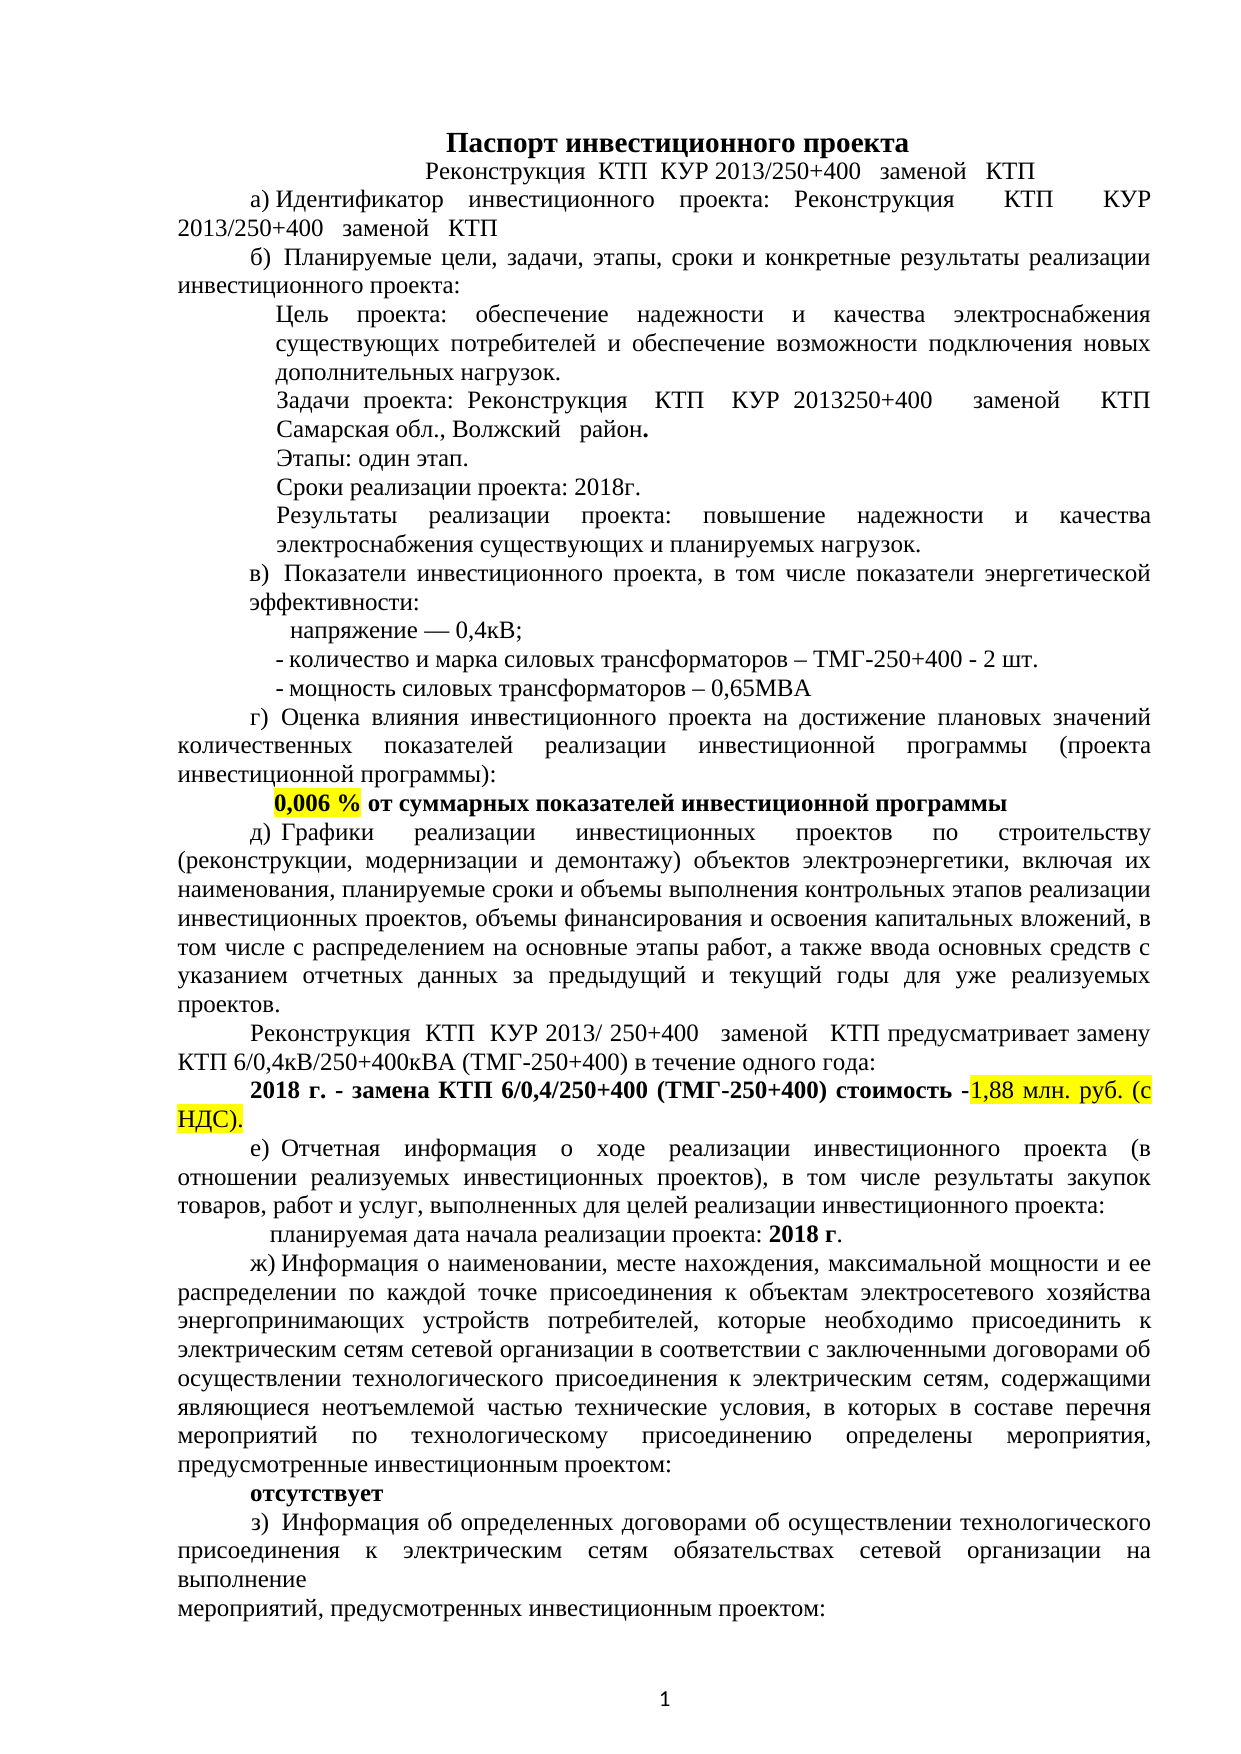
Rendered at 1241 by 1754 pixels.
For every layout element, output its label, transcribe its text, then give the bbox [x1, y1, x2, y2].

list мощность силовых трансформаторов – 0,65МВА [275, 673, 1152, 702]
text Цель проекта: обеспечение надежности и качества электроснабжения существующих потребителей и обеспечение возможности подключения новых дополнительных нагрузок. [275, 299, 1152, 385]
text д) Графики реализации инвестиционных проектов по строительству (реконструкции, модернизации и демонтажу) объектов электроэнергетики, включая их наименования, планируемые сроки и объемы выполнения контрольных этапов реализации инвестиционных проектов, объемы финансирования и освоения капитальных вложений, в том числе с распределением на основные этапы работ, а также ввода основных средств с указанием отчетных данных за предыдущий и текущий годы для уже реализуемых проектов. [177, 817, 1152, 1018]
text Паспорт инвестиционного проекта [446, 126, 1152, 159]
text а) Идентификатор инвестиционного проекта: Реконструкция КТП КУР 2013/250+400 заменой КТП [177, 184, 1152, 242]
text ж) Информация о наименовании, месте нахождения, максимальной мощности и ее распределении по каждой точке присоединения к объектам электросетевого хозяйства энергопринимающих устройств потребителей, которые необходимо присоединить к электрическим сетям сетевой организации в соответствии с заключенными договорами об осуществлении технологического присоединения к электрическим сетям, содержащими являющиеся неотъемлемой частью технические условия, в которых в составе перечня мероприятий по технологическому присоединению определены мероприятия, предусмотренные инвестиционным проектом: [177, 1248, 1152, 1478]
text планируемая дата начала реализации проекта: 2018 г. [269, 1219, 1152, 1248]
text б) Планируемые цели, задачи, этапы, сроки и конкретные результаты реализации инвестиционного проекта: [177, 242, 1152, 299]
text 0,006 % от суммарных показателей инвестиционной программы [361, 788, 1152, 817]
text г) Оценка влияния инвестиционного проекта на достижение плановых значений количественных показателей реализации инвестиционной программы (проекта инвестиционной программы): [177, 702, 1152, 788]
list количество и марка силовых трансформаторов – ТМГ-250+400 - 2 шт. [275, 644, 1152, 673]
text отсутствует [250, 1478, 1152, 1507]
text Реконструкция КТП КУР 2013/ 250+400 заменой КТП предусматривает замену КТП 6/0,4кВ/250+400кВА (ТМГ-250+400) в течение одного года: [177, 1018, 1152, 1075]
text е) Отчетная информация о ходе реализации инвестиционного проекта (в отношении реализуемых инвестиционных проектов), в том числе результаты закупок товаров, работ и услуг, выполненных для целей реализации инвестиционного проекта: [177, 1133, 1152, 1219]
text Сроки реализации проекта: 2018г. [276, 472, 1152, 500]
text напряжение — 0,4кВ; [177, 615, 1152, 644]
text в) Показатели инвестиционного проекта, в том числе показатели энергетической эффективности: [249, 558, 1152, 615]
text Задачи проекта: Реконструкция КТП КУР 2013250+400 заменой КТП Самарская обл., Волжский район. [276, 385, 1152, 443]
text Этапы: один этап. [276, 443, 960, 472]
text Результаты реализации проекта: повышение надежности и качества электроснабжения существующих и планируемых нагрузок. [276, 500, 1152, 558]
text Реконструкция КТП КУР 2013/250+400 заменой КТП [177, 159, 1152, 184]
text 2018 г. - замена КТП 6/0,4/250+400 (ТМГ-250+400) стоимость -1,88 млн. руб. (с НДС). [177, 1075, 1152, 1133]
text з) Информация об определенных договорами об осуществлении технологического присоединения к электрическим сетям обязательствах сетевой организации на выполнение мероприятий, предусмотренных инвестиционным проектом: [177, 1507, 1152, 1622]
